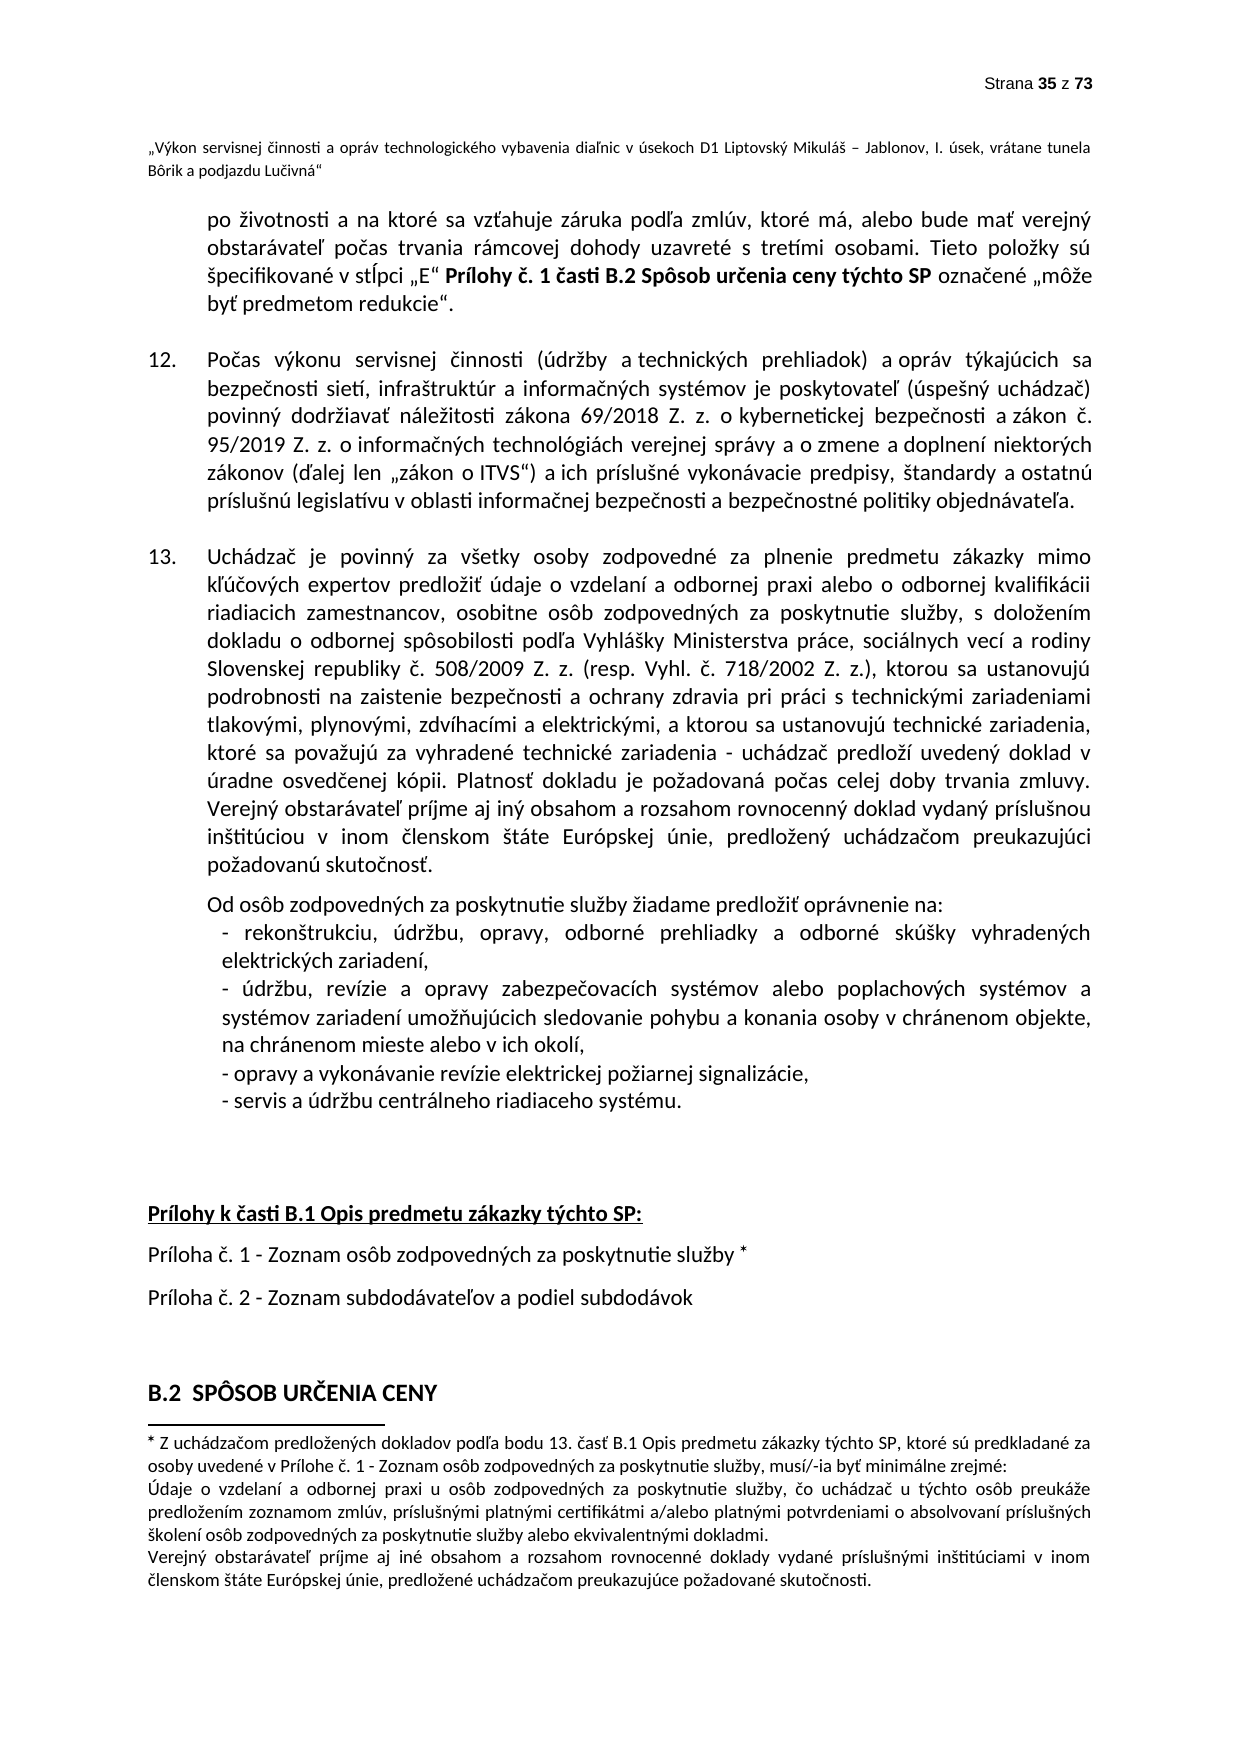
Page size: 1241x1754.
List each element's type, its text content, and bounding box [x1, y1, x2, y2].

list Uchádzač je povinný za všetky osoby zodpovedné za plnenie predmetu zákazky mimo kľúčových expertov predložiť údaje o vzdelaní a odbornej praxi alebo o odbornej kvalifikácii riadiacich zamestnancov, osobitne osôb zodpovedných za poskytnutie služby, s doložením dokladu o odbornej spôsobilosti podľa Vyhlášky Ministerstva práce, sociálnych vecí a rodiny Slovenskej republiky č. 508/2009 Z. z. (resp. Vyhl. č. 718/2002 Z. z.), ktorou sa ustanovujú podrobnosti na zaistenie bezpečnosti a ochrany zdravia pri práci s technickými zariadeniami tlakovými, plynovými, zdvíhacími a elektrickými, a ktorou sa ustanovujú technické zariadenia, ktoré sa považujú za vyhradené technické zariadenia - uchádzač predloží uvedený doklad v úradne osvedčenej kópii. Platnosť dokladu je požadovaná počas celej doby trvania zmluvy. Verejný obstarávateľ príjme aj iný obsahom a rozsahom rovnocenný doklad vydaný príslušnou inštitúciou v inom členskom štáte Európskej únie, predložený uchádzačom preukazujúci požadovanú skutočnosť. [148, 542, 1092, 878]
text Od osôb zodpovedných za poskytnutie služby žiadame predložiť oprávnenie na: [148, 891, 1092, 918]
text - údržbu, revízie a opravy zabezpečovacích systémov alebo poplachových systémov a systémov zariadení umožňujúcich sledovanie pohybu a konania osoby v chránenom objekte, na chránenom mieste alebo v ich okolí, [222, 974, 1092, 1059]
text Príloha č. 1 - Zoznam osôb zodpovedných za poskytnutie služby [148, 1241, 1092, 1269]
text - rekonštrukciu, údržbu, opravy, odborné prehliadky a odborné skúšky vyhradených elektrických zariadení, [222, 918, 1092, 974]
text - opravy a vykonávanie revízie elektrickej požiarnej signalizácie, [148, 1059, 1092, 1087]
subtitle B.2 SPÔSOB URČENIA CENY [148, 1378, 1092, 1408]
text Prílohy k časti B.1 Opis predmetu zákazky týchto SP: [148, 1199, 1092, 1227]
text - servis a údržbu centrálneho riadiaceho systému. [148, 1087, 1092, 1115]
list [148, 206, 1092, 318]
list Počas výkonu servisnej činnosti (údržby a technických prehliadok) a opráv týkajúcich sa bezpečnosti sietí, infraštruktúr a informačných systémov je poskytovateľ (úspešný uchádzač) povinný dodržiavať náležitosti zákona 69/2018 Z. z. o kybernetickej bezpečnosti a zákon č. 95/2019 Z. z. o informačných technológiách verejnej správy a o zmene a doplnení niektorých zákonov (ďalej len „zákon o ITVS“) a ich príslušné vykonávacie predpisy, štandardy a ostatnú príslušnú legislatívu v oblasti informačnej bezpečnosti a bezpečnostné politiky objednávateľa. [148, 346, 1092, 514]
text Príloha č. 2 - Zoznam subdodávateľov a podiel subdodávok [148, 1283, 1092, 1311]
